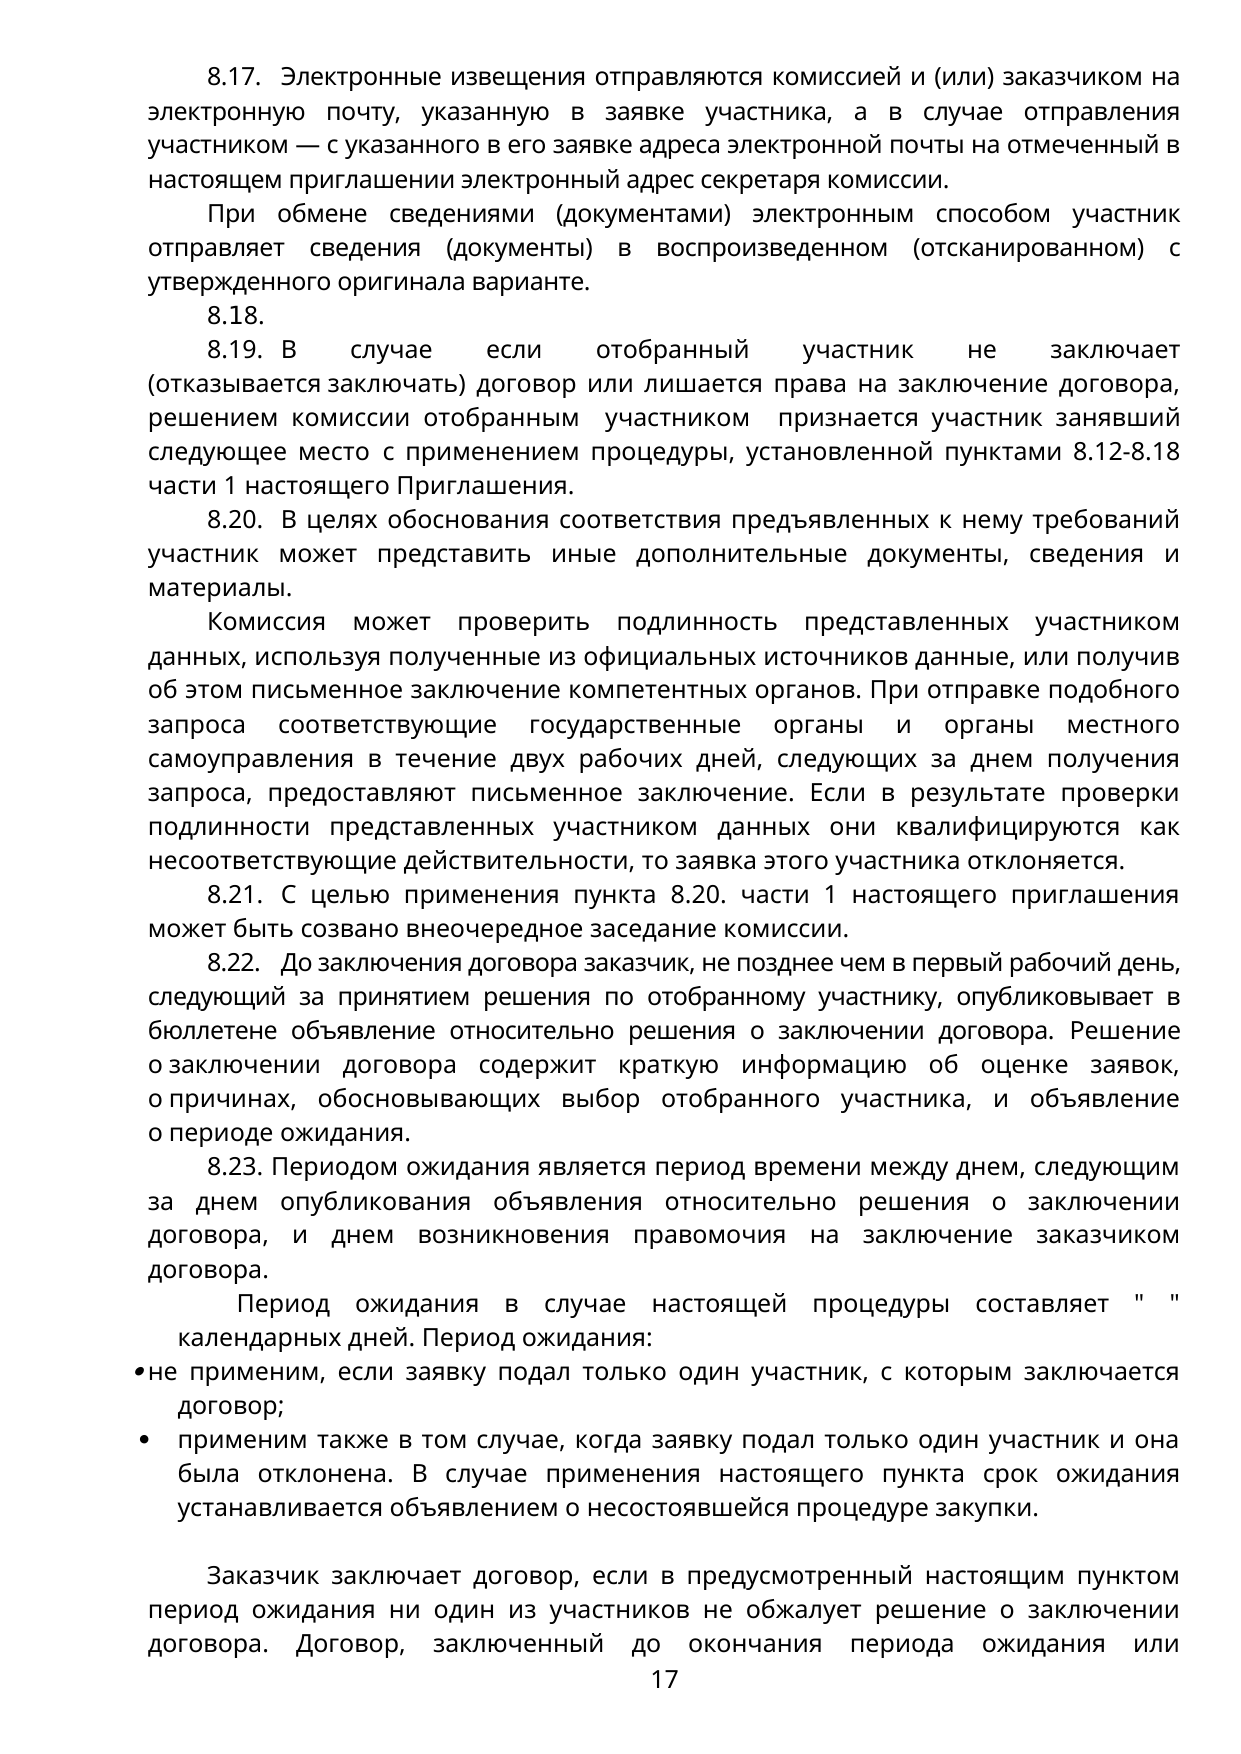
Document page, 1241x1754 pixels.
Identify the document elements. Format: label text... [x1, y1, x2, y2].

list применим также в том случае, когда заявку подал только один участник и она была отклонена. В случае применения настоящего пункта срок ожидания устанавливается объявлением о несостоявшейся процедуре закупки. [140, 1422, 1181, 1524]
text 8.20. В целях обоснования соответствия предъявленных к нему требований участник может представить иные дополнительные документы, сведения и материалы. [148, 502, 1181, 604]
list не применим, если заявку подал только один участник, с которым заключается договор; [133, 1353, 1181, 1422]
text 8.19. В случае если отобранный участник не заключает (отказывается заключать) договор или лишается права на заключение договора, решением комиссии отобранным участником признается участник занявший следующее место с применением процедуры, установленной пунктами 8.12-8.18 части 1 настоящего Приглашения. [148, 332, 1181, 502]
text 8.21. С целью применения пункта 8.20. части 1 настоящего приглашения может быть созвано внеочередное заседание комиссии. [148, 877, 1181, 945]
text 8.22. До заключения договора заказчик, не позднее чем в первый рабочий день, следующий за принятием решения по отобранному участнику, опубликовывает в бюллетене объявление относительно решения о заключении договора. Решение о заключении договора содержит краткую информацию об оценке заявок, о причинах, обосновывающих выбор отобранного участника, и объявление о периоде ожидания. [148, 945, 1181, 1149]
text 8.17. Электронные извещения отправляются комиссией и (или) заказчиком на электронную почту, указанную в заявке участника, а в случае отправления участником — с указанного в его заявке адреса электронной почты на отмеченный в настоящем приглашении электронный адрес секретаря комиссии. [148, 59, 1181, 195]
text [148, 1558, 1181, 1660]
text 8.18. [148, 297, 1181, 332]
text Период ожидания в случае настоящей процедуры составляет " " календарных дней. Период ожидания: [177, 1285, 1181, 1353]
text 8.23. Периодом ожидания является период времени между днем, следующим за днем опубликования объявления относительно решения о заключении договора, и днем возникновения правомочия на заключение заказчиком договора. [148, 1149, 1181, 1285]
text Комиссия может проверить подлинность представленных участником данных, используя полученные из официальных источников данные, или получив об этом письменное заключение компетентных органов. При отправке подобного запроса соответствующие государственные органы и органы местного самоуправления в течение двух рабочих дней, следующих за днем получения запроса, предоставляют письменное заключение. Если в результате проверки подлинности представленных участником данных они квалифицируются как несоответствующие действительности, то заявка этого участника отклоняется. [148, 604, 1181, 877]
text При обмене сведениями (документами) электронным способом участник отправляет сведения (документы) в воспроизведенном (отсканированном) с утвержденного оригинала варианте. [148, 195, 1181, 297]
